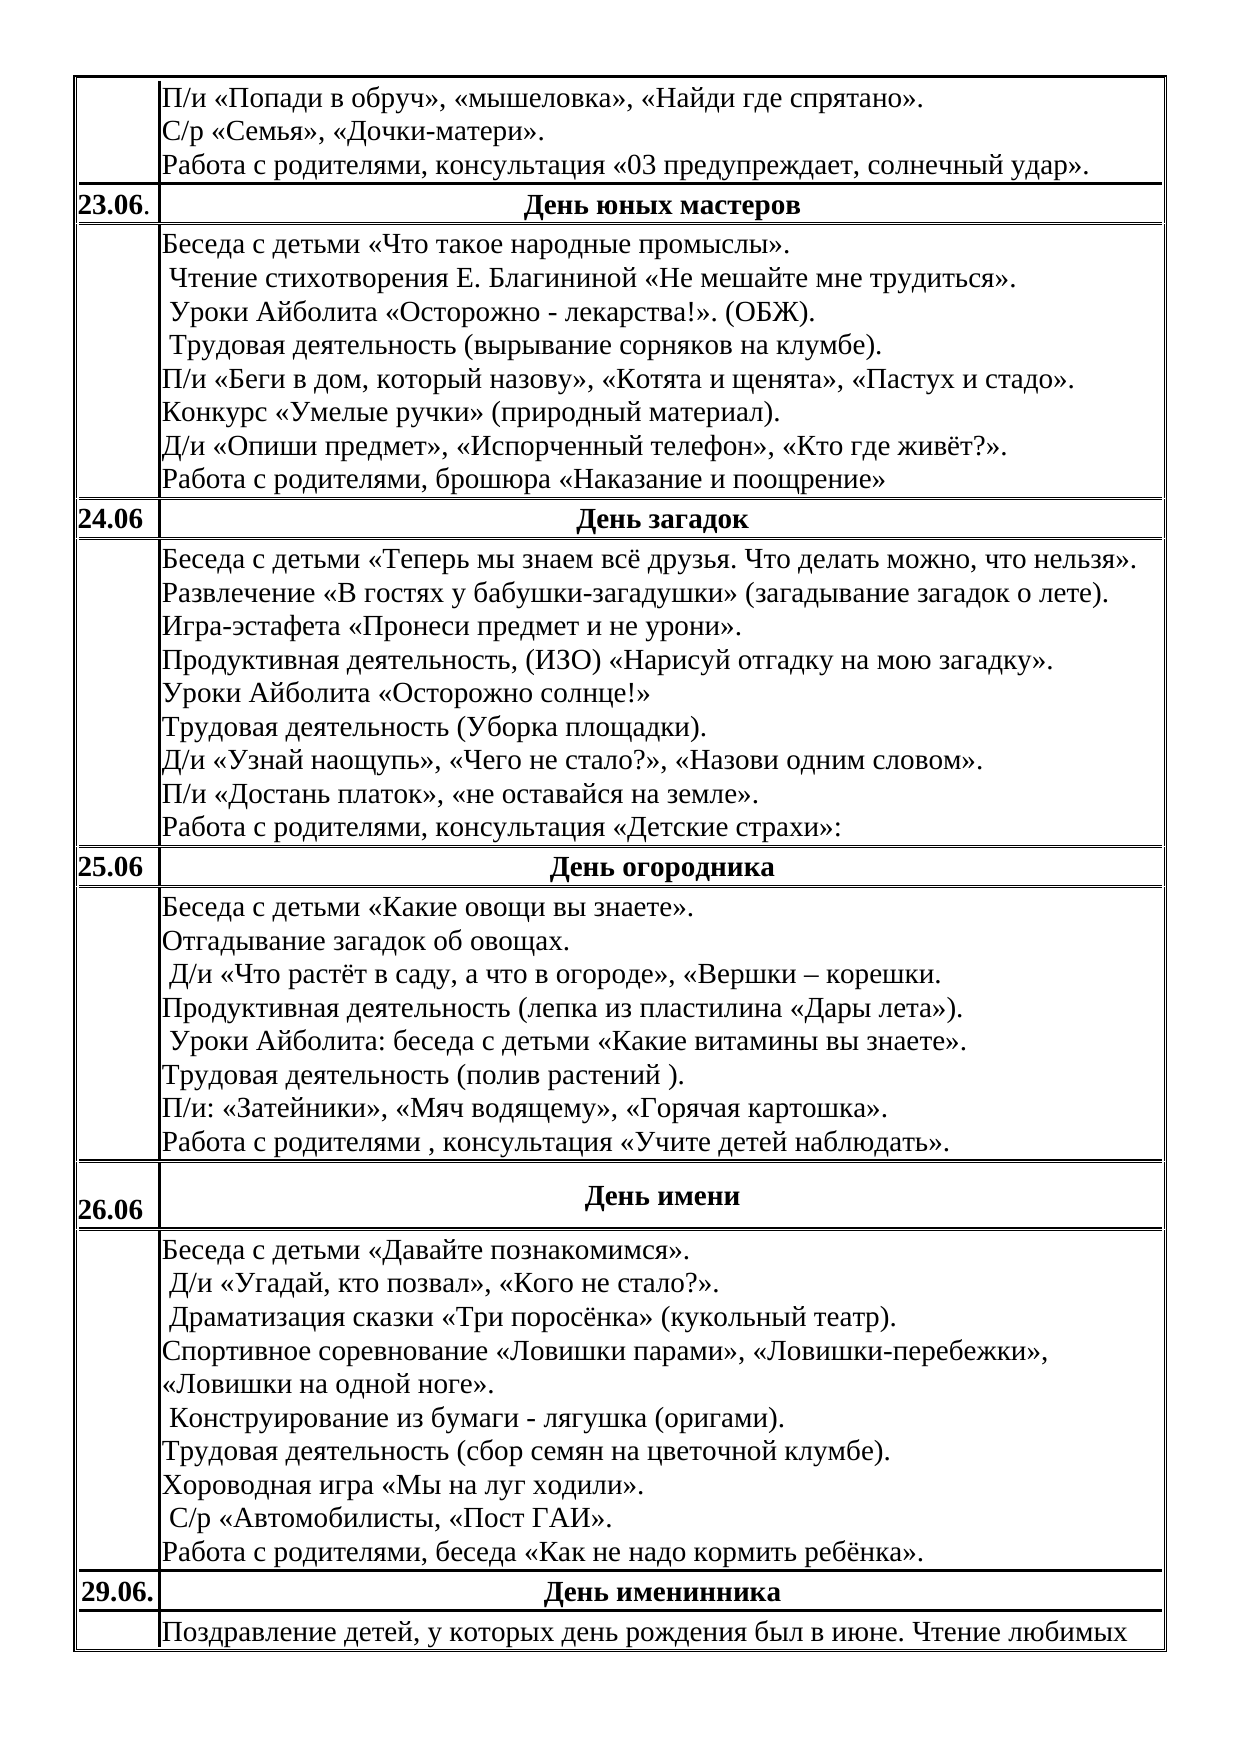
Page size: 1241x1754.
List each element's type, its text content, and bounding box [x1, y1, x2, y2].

table_cell 23.06. [77, 182, 158, 222]
table_cell 24.06 [75, 497, 159, 536]
table_cell День огородника [159, 845, 1165, 884]
table_cell День юных мастеров [161, 182, 1164, 222]
table_cell [77, 1609, 159, 1649]
table_cell Беседа с детьми «Что такое народные промыслы». Чтение стихотворения Е. Благининой «Не мешайте мне трудиться». Уроки Айболита «Осторожно - лекарства!». (ОБЖ). Трудовая деятельность (вырывание сорняков на клумбе). П/и «Беги в дом, который назову», «Котята и щенята», «Пастух и стадо». Конкурс «Умелые ручки» (природный материал). Д/и «Опиши предмет», «Испорченный телефон», «Кто где живёт?». Работа с родителями, брошюра «Наказание и поощрение» [159, 222, 1165, 497]
table_cell [77, 78, 159, 182]
table_cell [75, 222, 159, 497]
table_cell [159, 78, 1164, 182]
table_cell Беседа с детьми «Какие овощи вы знаете». Отгадывание загадок об овощах. Д/и «Что растёт в саду, а что в огороде», «Вершки – корешки. Продуктивная деятельность (лепка из пластилина «Дары лета»). Уроки Айболита: беседа с детьми «Какие витамины вы знаете». Трудовая деятельность (полив растений ). П/и: «Затейники», «Мяч водящему», «Горячая картошка». Работа с родителями , консультация «Учите детей наблюдать». [161, 885, 1164, 1159]
table_cell День имени [161, 1159, 1164, 1227]
table_cell День загадок [159, 497, 1165, 536]
table_cell День именинника [161, 1569, 1164, 1609]
table_cell [77, 885, 158, 1159]
table_cell Беседа с детьми «Теперь мы знаем всё друзья. Что делать можно, что нельзя». Развлечение «В гостях у бабушки-загадушки» (загадывание загадок о лете). Игра-эстафета «Пронеси предмет и не урони». Продуктивная деятельность, (ИЗО) «Нарисуй отгадку на мою загадку». Уроки Айболита «Осторожно солнце!» Трудовая деятельность (Уборка площадки). Д/и «Узнай наощупь», «Чего не стало?», «Назови одним словом». П/и «Достань платок», «не оставайся на земле». Работа с родителями, консультация «Детские страхи»: [161, 536, 1164, 845]
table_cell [159, 1609, 1164, 1649]
table_cell [77, 1227, 158, 1569]
table_cell 26.06 [77, 1159, 158, 1227]
table_cell [77, 536, 158, 845]
table_cell Беседа с детьми «Давайте познакомимся». Д/и «Угадай, кто позвал», «Кого не стало?». Драматизация сказки «Три поросёнка» (кукольный театр). Спортивное соревнование «Ловишки парами», «Ловишки-перебежки», «Ловишки на одной ноге». Конструирование из бумаги - лягушка (оригами). Трудовая деятельность (сбор семян на цветочной клумбе). Хороводная игра «Мы на луг ходили». С/р «Автомобилисты, «Пост ГАИ». Работа с родителями, беседа «Как не надо кормить ребёнка». [161, 1227, 1164, 1569]
table_cell 29.06. [77, 1569, 158, 1609]
table_cell 25.06 [75, 845, 159, 884]
